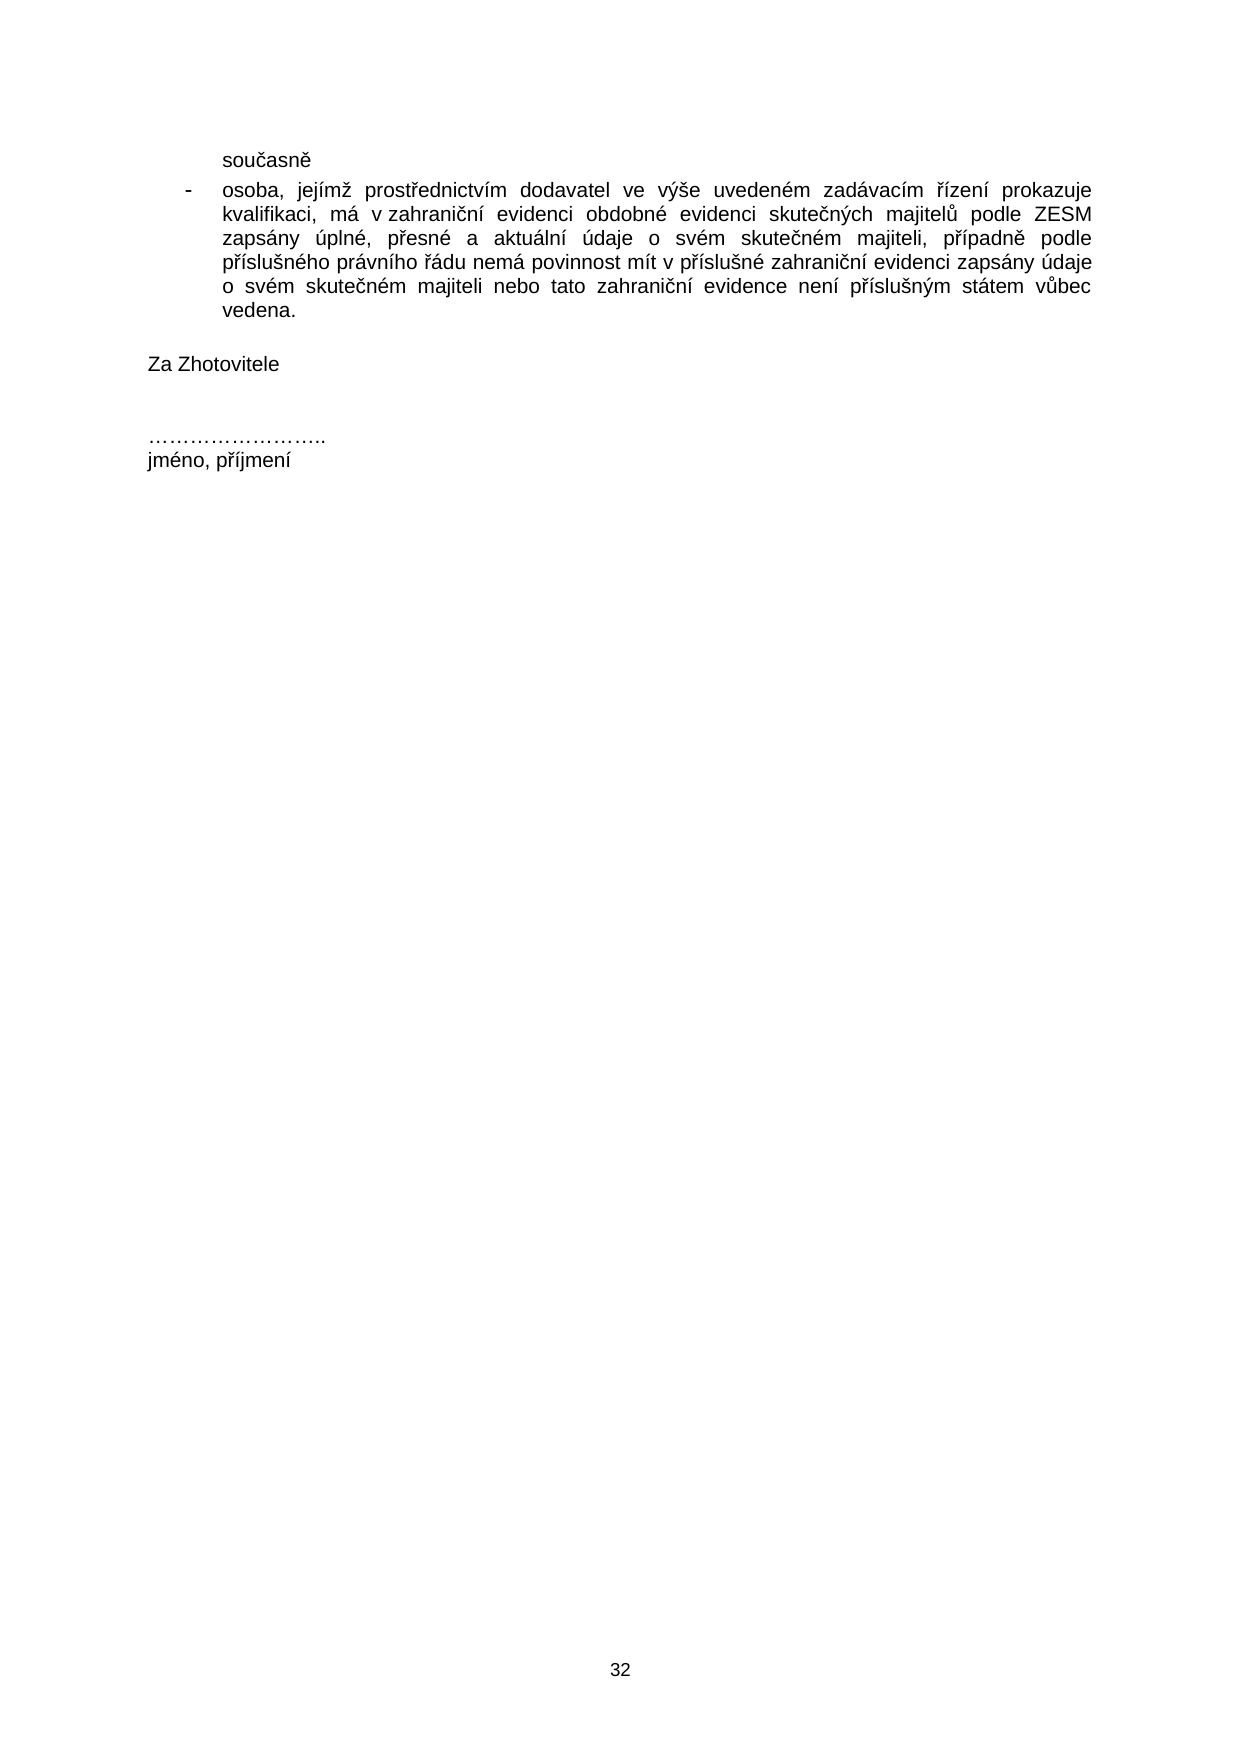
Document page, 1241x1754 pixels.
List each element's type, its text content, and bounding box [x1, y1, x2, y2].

text …………………….. [148, 424, 1093, 448]
list osoba, jejímž prostřednictvím dodavatel ve výše uvedeném zadávacím řízení prokazuje kvalifikaci, má v zahraniční evidenci obdobné evidenci skutečných majitelů podle ZESM zapsány úplné, přesné a aktuální údaje o svém skutečném majiteli, případně podle příslušného právního řádu nemá povinnost mít v příslušné zahraniční evidenci zapsány údaje o svém skutečném majiteli nebo tato zahraniční evidence není příslušným státem vůbec vedena. [185, 178, 1093, 322]
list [185, 148, 1093, 172]
text jméno, příjmení [148, 448, 1093, 472]
text Za Zhotovitele [148, 352, 1093, 376]
